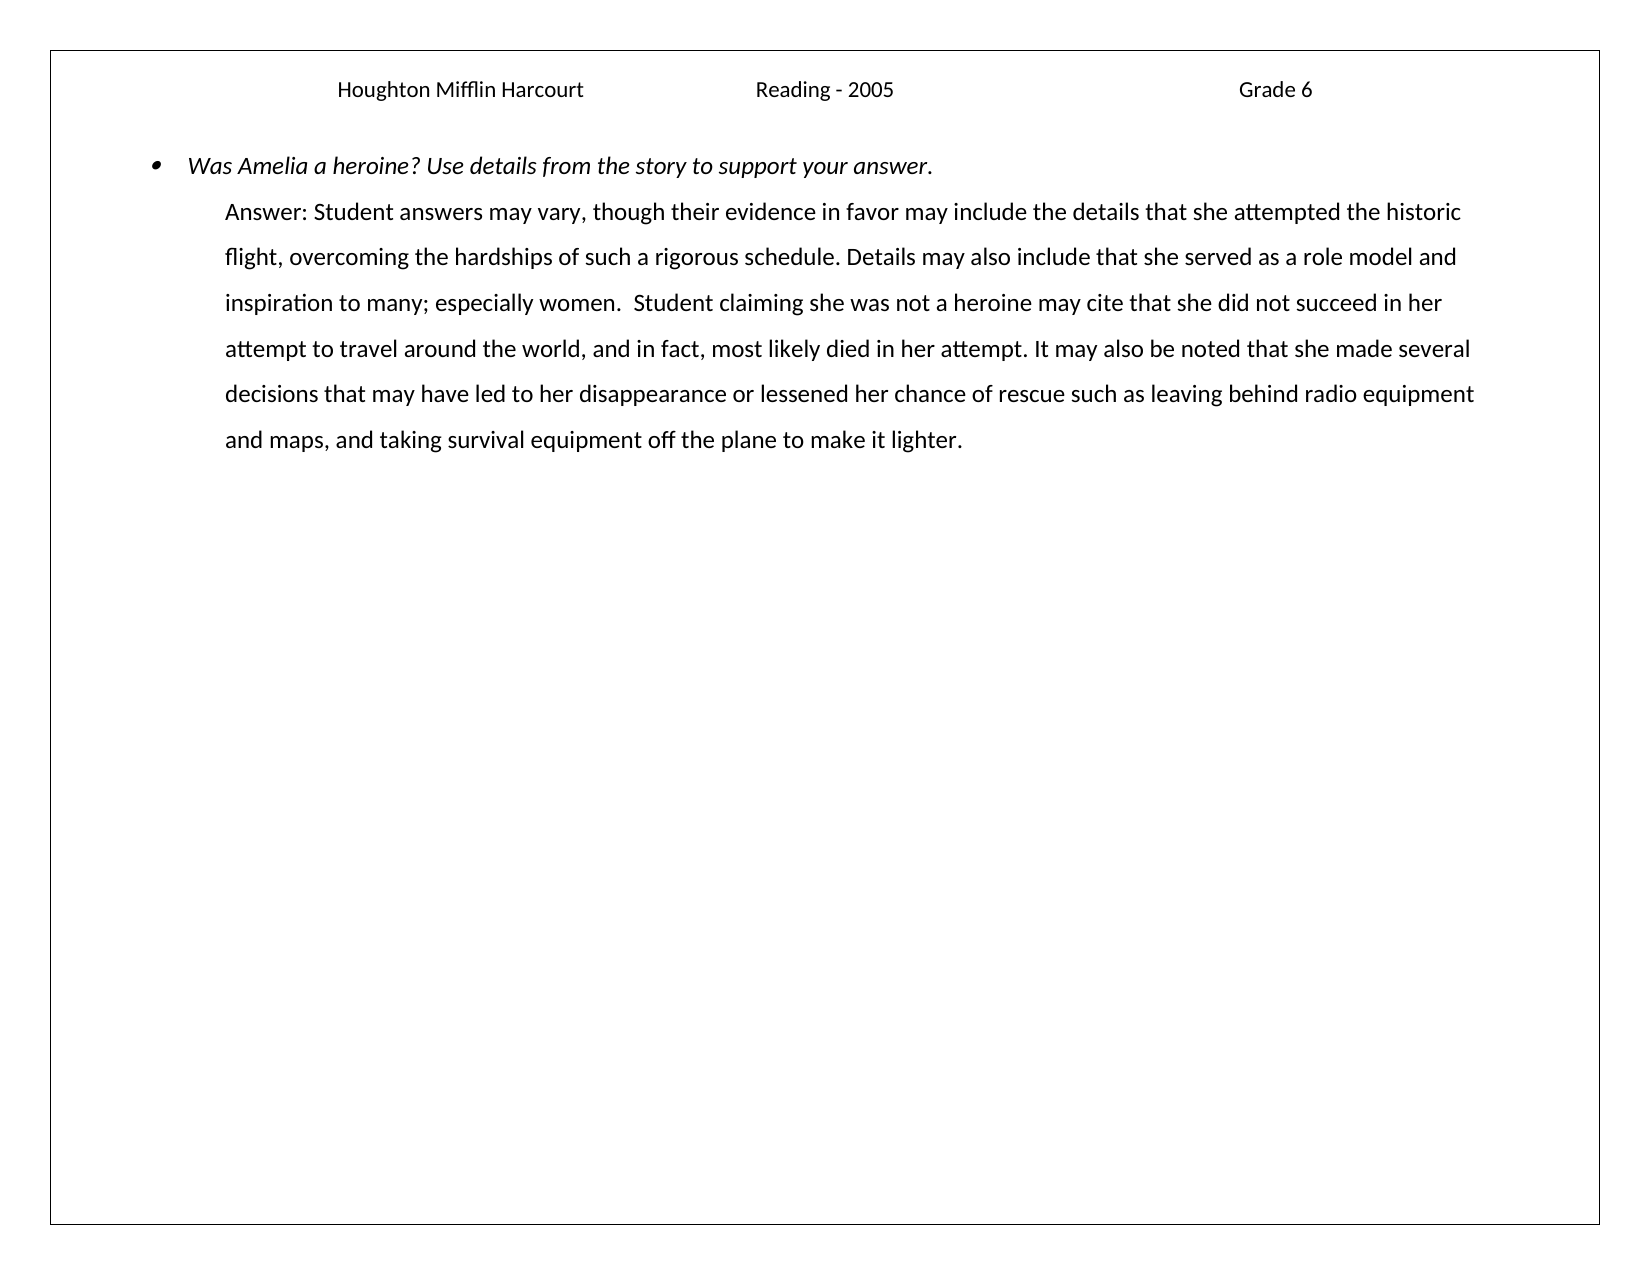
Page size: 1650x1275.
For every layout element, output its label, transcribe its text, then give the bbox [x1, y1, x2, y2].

list Was Amelia a heroine? Use details from the story to support your answer. [150, 150, 1500, 181]
text Answer: Student answers may vary, though their evidence in favor may include the details that she attempted the historic flight, overcoming the hardships of such a rigorous schedule. Details may also include that she served as a role model and inspiration to many; especially women. Student claiming she was not a heroine may cite that she did not succeed in her attempt to travel around the world, and in fact, most likely died in her attempt. It may also be noted that she made several decisions that may have led to her disappearance or lessened her chance of rescue such as leaving behind radio equipment and maps, and taking survival equipment off the plane to make it lighter. [225, 196, 1500, 455]
